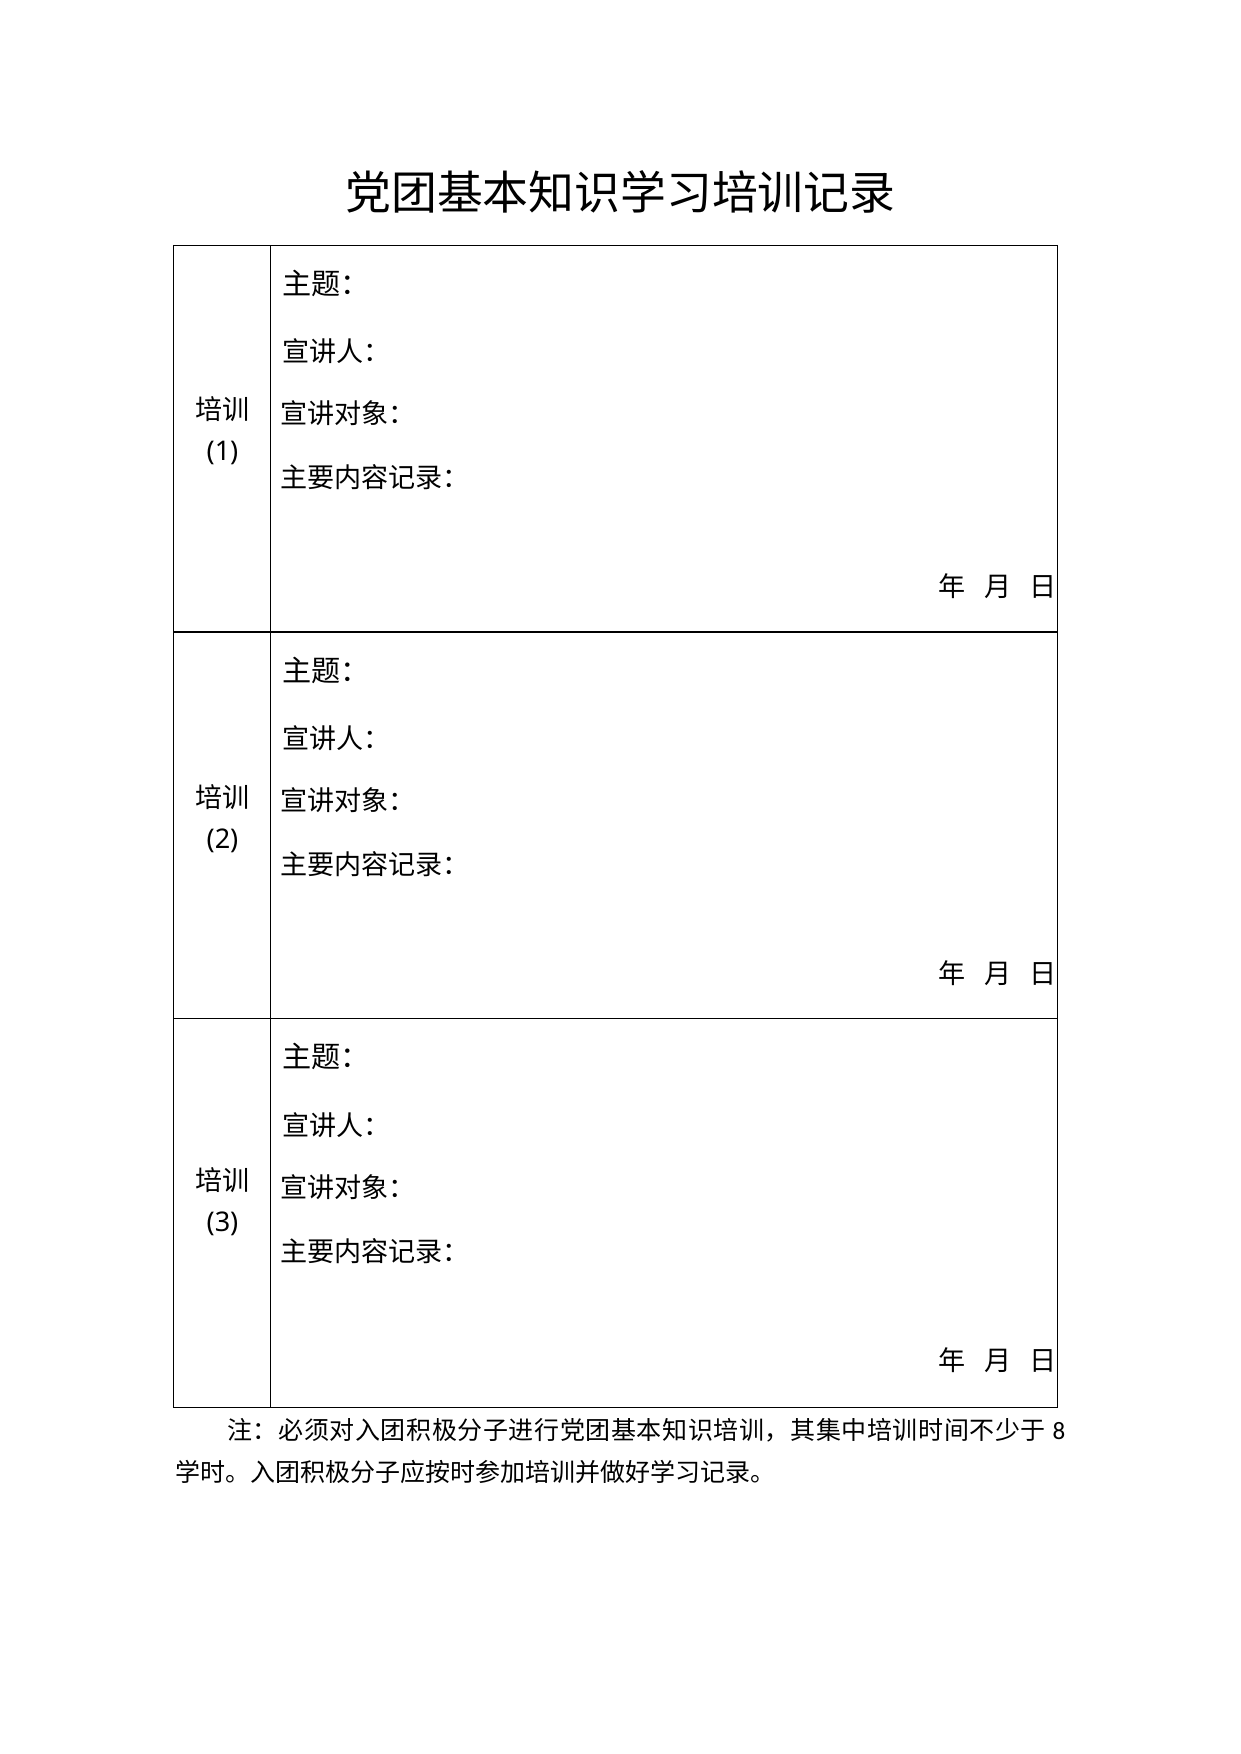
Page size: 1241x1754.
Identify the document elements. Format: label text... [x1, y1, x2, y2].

text 注：必须对入团积极分子进行党团基本知识培训，其集中培训时间不少于8学时。入团积极分子应按时参加培训并做好学习记录。 [175, 1408, 1065, 1491]
table_header 培训 (1) [174, 246, 270, 631]
text 党团基本知识学习培训记录 [175, 153, 1065, 226]
table_cell 主题： 宣讲人： 宣讲对象： 主要内容记录： 年 月 日 [271, 1019, 1057, 1407]
table_cell 主题： 宣讲人： 宣讲对象： 主要内容记录： 年 月 日 [271, 633, 1057, 1018]
table_cell 培训 (3) [174, 1019, 270, 1407]
table_cell 培训 (2) [174, 633, 270, 1018]
table_header 主题： 宣讲人： 宣讲对象： 主要内容记录： 年 月 日 [271, 246, 1057, 631]
